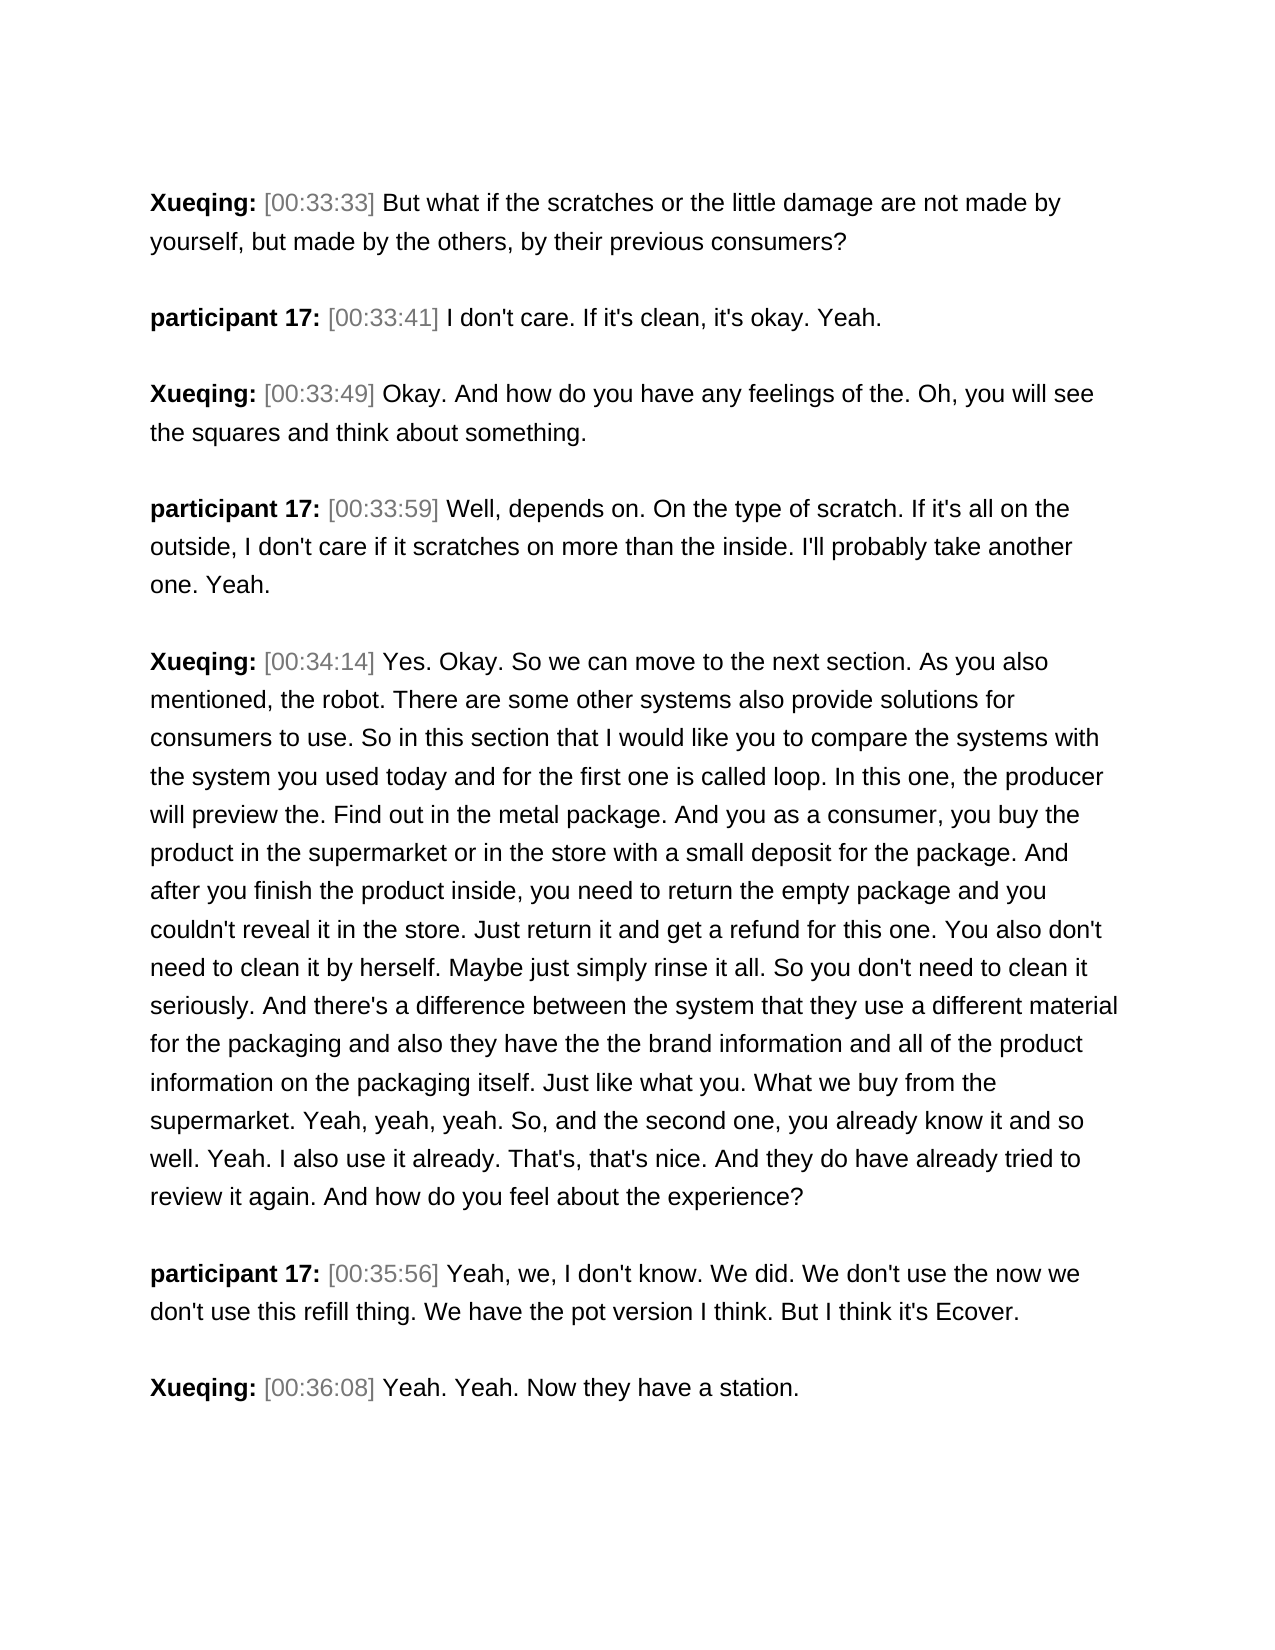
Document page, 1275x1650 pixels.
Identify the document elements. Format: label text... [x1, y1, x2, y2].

text Xueqing: [00:34:14] Yes. Okay. So we can move to the next section. As you also mentioned, the robot. There are some other systems also provide solutions for consumers to use. So in this section that I would like you to compare the systems with the system you used today and for the first one is called loop. In this one, the producer will preview the. Find out in the metal package. And you as a consumer, you buy the product in the supermarket or in the store with a small deposit for the package. And after you finish the product inside, you need to return the empty package and you couldn't reveal it in the store. Just return it and get a refund for this one. You also don't need to clean it by herself. Maybe just simply rinse it all. So you don't need to clean it seriously. And there's a difference between the system that they use a different material for the packaging and also they have the the brand information and all of the product information on the packaging itself. Just like what you. What we buy from the supermarket. Yeah, yeah, yeah. So, and the second one, you already know it and so well. Yeah. I also use it already. That's, that's nice. And they do have already tried to review it again. And how do you feel about the experience? [150, 647, 1125, 1211]
text Xueqing: [00:33:49] Okay. And how do you have any feelings of the. Oh, you will see the squares and think about something. [150, 379, 1125, 446]
text Xueqing: [00:36:08] Yeah. Yeah. Now they have a station. [150, 1373, 1125, 1402]
text participant 17: [00:33:41] I don't care. If it's clean, it's okay. Yeah. [150, 303, 1125, 332]
text participant 17: [00:35:56] Yeah, we, I don't know. We did. We don't use the now we don't use this refill thing. We have the pot version I think. But I think it's Ecover. [150, 1259, 1125, 1326]
text participant 17: [00:33:59] Well, depends on. On the type of scratch. If it's all on the outside, I don't care if it scratches on more than the inside. I'll probably take another one. Yeah. [150, 494, 1125, 599]
text Xueqing: [00:33:33] But what if the scratches or the little damage are not made by yourself, but made by the others, by their previous consumers? [150, 188, 1125, 255]
